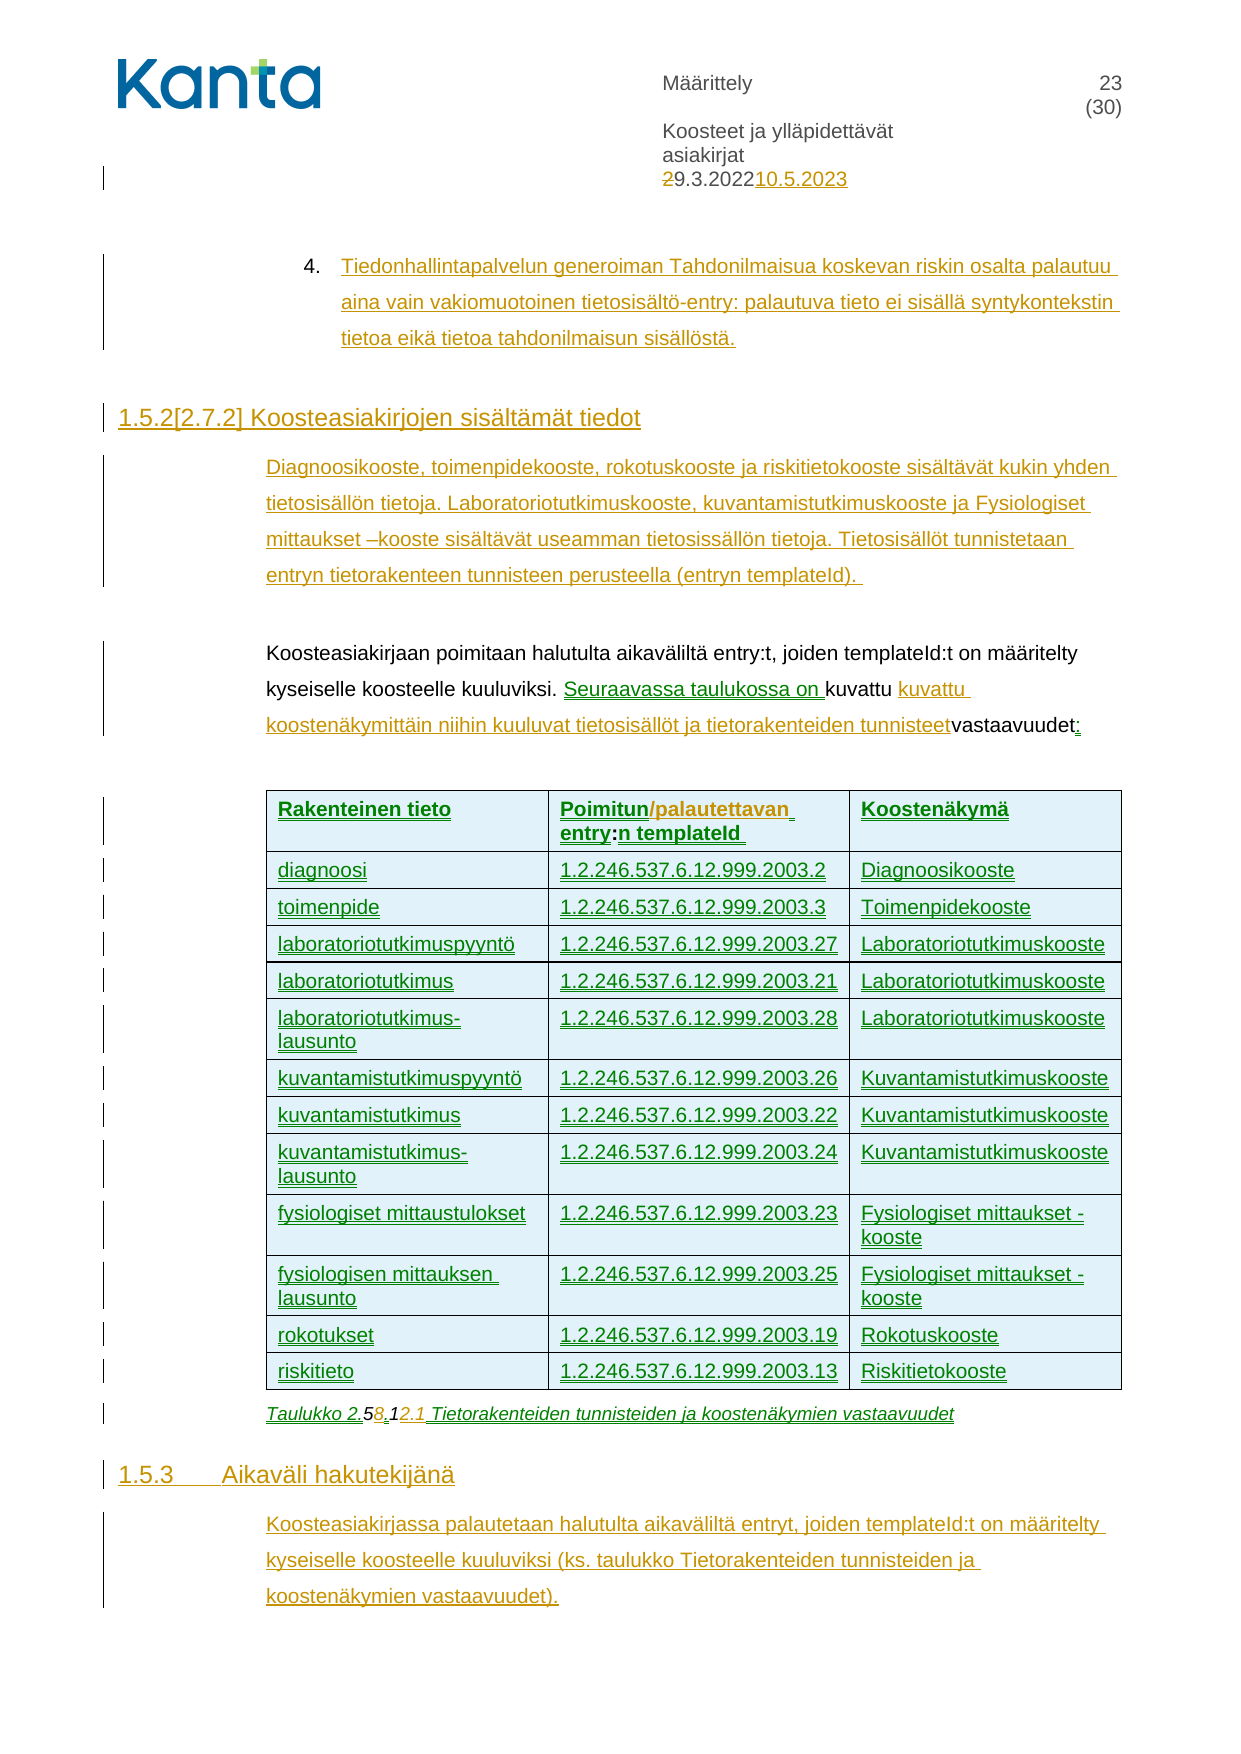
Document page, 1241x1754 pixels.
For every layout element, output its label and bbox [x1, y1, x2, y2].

picture [118, 59, 321, 109]
